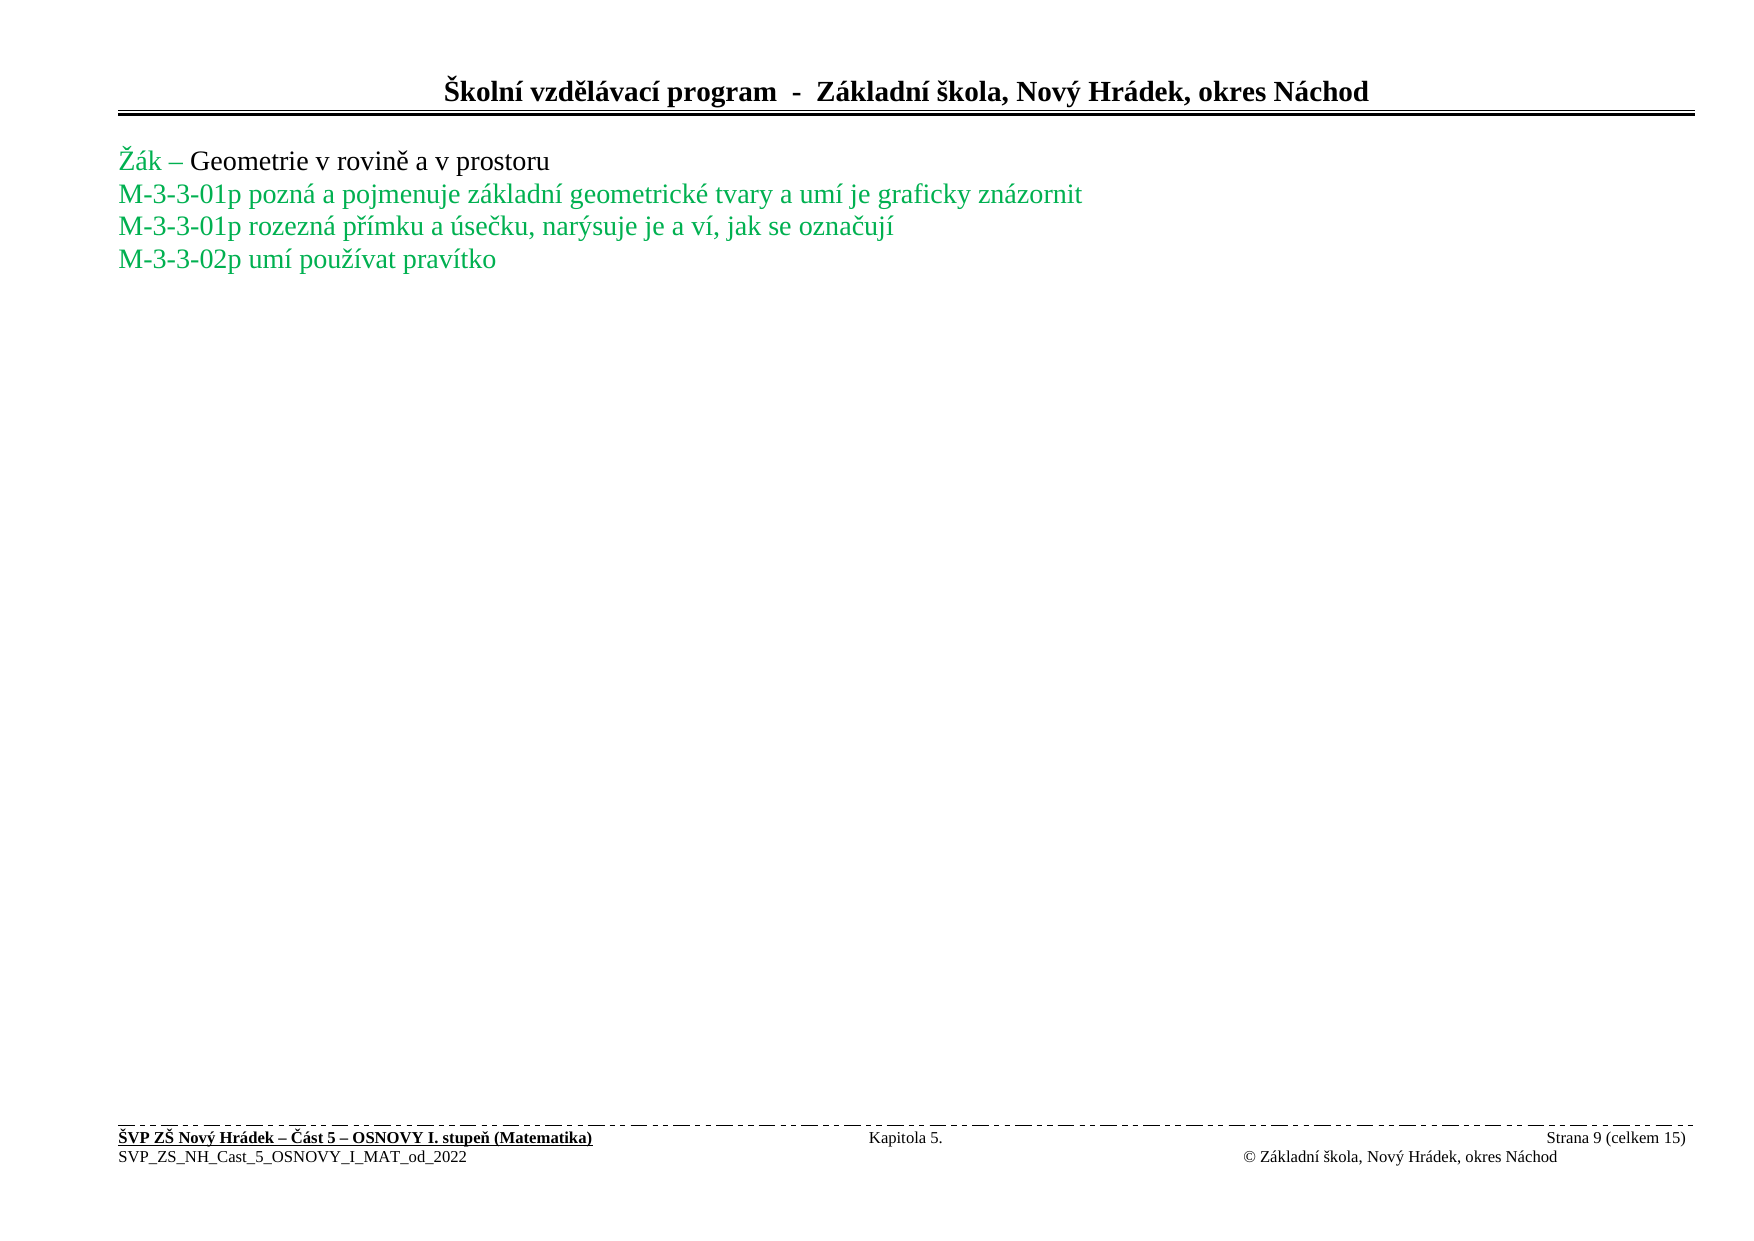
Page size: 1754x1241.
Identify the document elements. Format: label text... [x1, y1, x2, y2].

text Žák – Geometrie v rovině a v prostoru M-3-3-01p pozná a pojmenuje základní geometrické tvary a umí je graficky znázornit M-3-3-01p rozezná přímku a úsečku, narýsuje je a ví, jak se označují M-3-3-02p umí používat pravítko [118, 144, 1695, 274]
